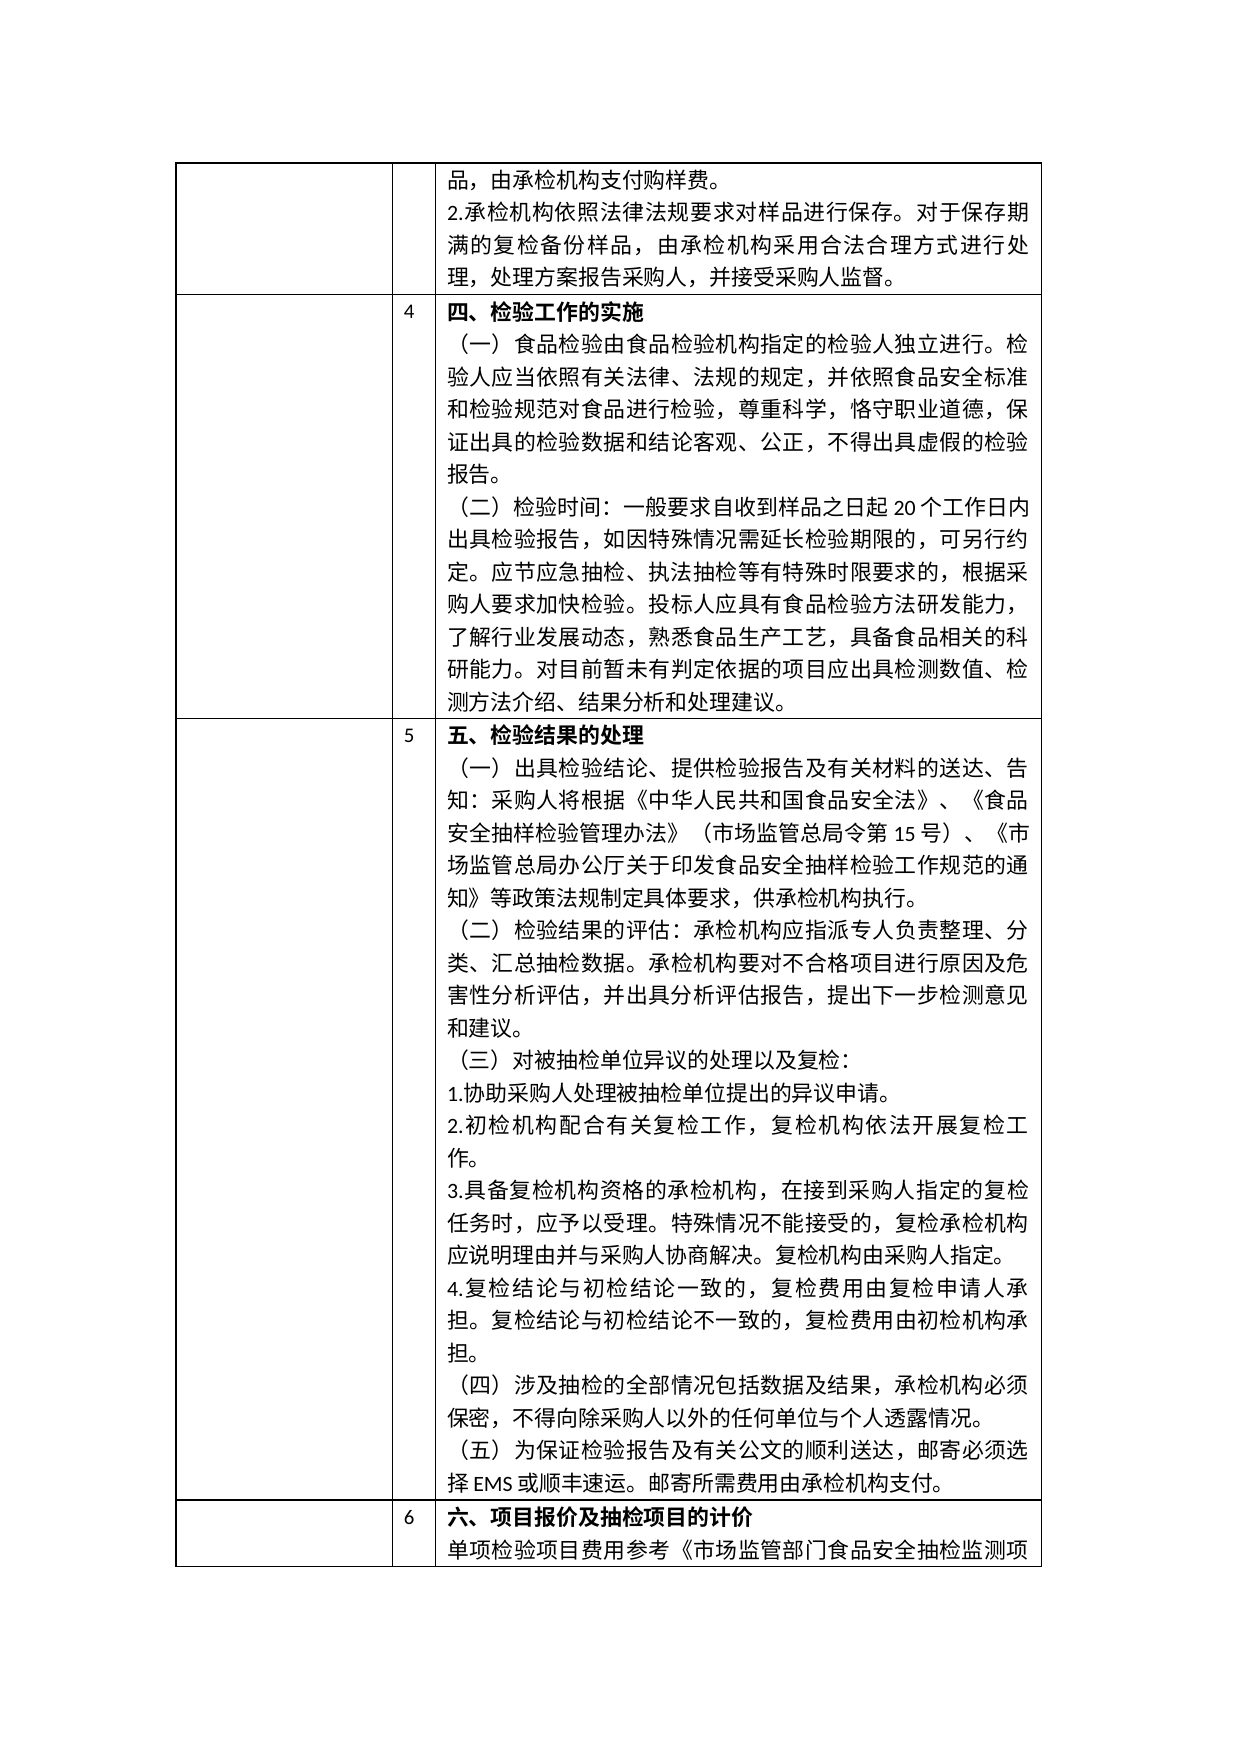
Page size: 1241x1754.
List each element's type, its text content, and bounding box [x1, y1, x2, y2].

table_cell [177, 1501, 392, 1566]
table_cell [436, 164, 1041, 293]
table_cell 4 [393, 295, 435, 718]
table_cell [177, 719, 392, 1499]
table_cell 5 [393, 719, 435, 1499]
table_cell 3 [393, 164, 435, 293]
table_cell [436, 1501, 1041, 1566]
table_cell [177, 295, 392, 718]
table_cell 6 [393, 1501, 435, 1566]
table_cell 五、检验结果的处理 （一）出具检验结论、提供检验报告及有关材料的送达、告知：采购人将根据《中华人民共和国食品安全法》、《食品安全抽样检验管理办法》（市场监管总局令第15号）、《市场监管总局办公厅关于印发食品安全抽样检验工作规范的通知》等政策法规制定具体要求，供承检机构执行。 （二）检验结果的评估：承检机构应指派专人负责整理、分类、汇总抽检数据。承检机构要对不合格项目进行原因及危害性分析评估，并出具分析评估报告，提出下一步检测意见和建议。 （三）对被抽检单位异议的处理以及复检： 1.协助采购人处理被抽检单位提出的异议申请。 2.初检机构配合有关复检工作，复检机构依法开展复检工作。 3.具备复检机构资格的承检机构，在接到采购人指定的复检任务时，应予以受理。特殊情况不能接受的，复检承检机构应说明理由并与采购人协商解决。复检机构由采购人指定。 4.复检结论与初检结论一致的，复检费用由复检申请人承担。复检结论与初检结论不一致的，复检费用由初检机构承担。 （四）涉及抽检的全部情况包括数据及结果，承检机构必须保密，不得向除采购人以外的任何单位与个人透露情况。 （五）为保证检验报告及有关公文的顺利送达，邮寄必须选择EMS或顺丰速运。邮寄所需费用由承检机构支付。 [436, 719, 1041, 1499]
table_cell 四、检验工作的实施 （一）食品检验由食品检验机构指定的检验人独立进行。检验人应当依照有关法律、法规的规定，并依照食品安全标准和检验规范对食品进行检验，尊重科学，恪守职业道德，保证出具的检验数据和结论客观、公正，不得出具虚假的检验报告。 （二）检验时间：一般要求自收到样品之日起20个工作日内出具检验报告，如因特殊情况需延长检验期限的，可另行约定。应节应急抽检、执法抽检等有特殊时限要求的，根据采购人要求加快检验。投标人应具有食品检验方法研发能力，了解行业发展动态，熟悉食品生产工艺，具备食品相关的科研能力。对目前暂未有判定依据的项目应出具检测数值、检测方法介绍、结果分析和处理建议。 [436, 295, 1041, 718]
table_cell [177, 164, 392, 293]
